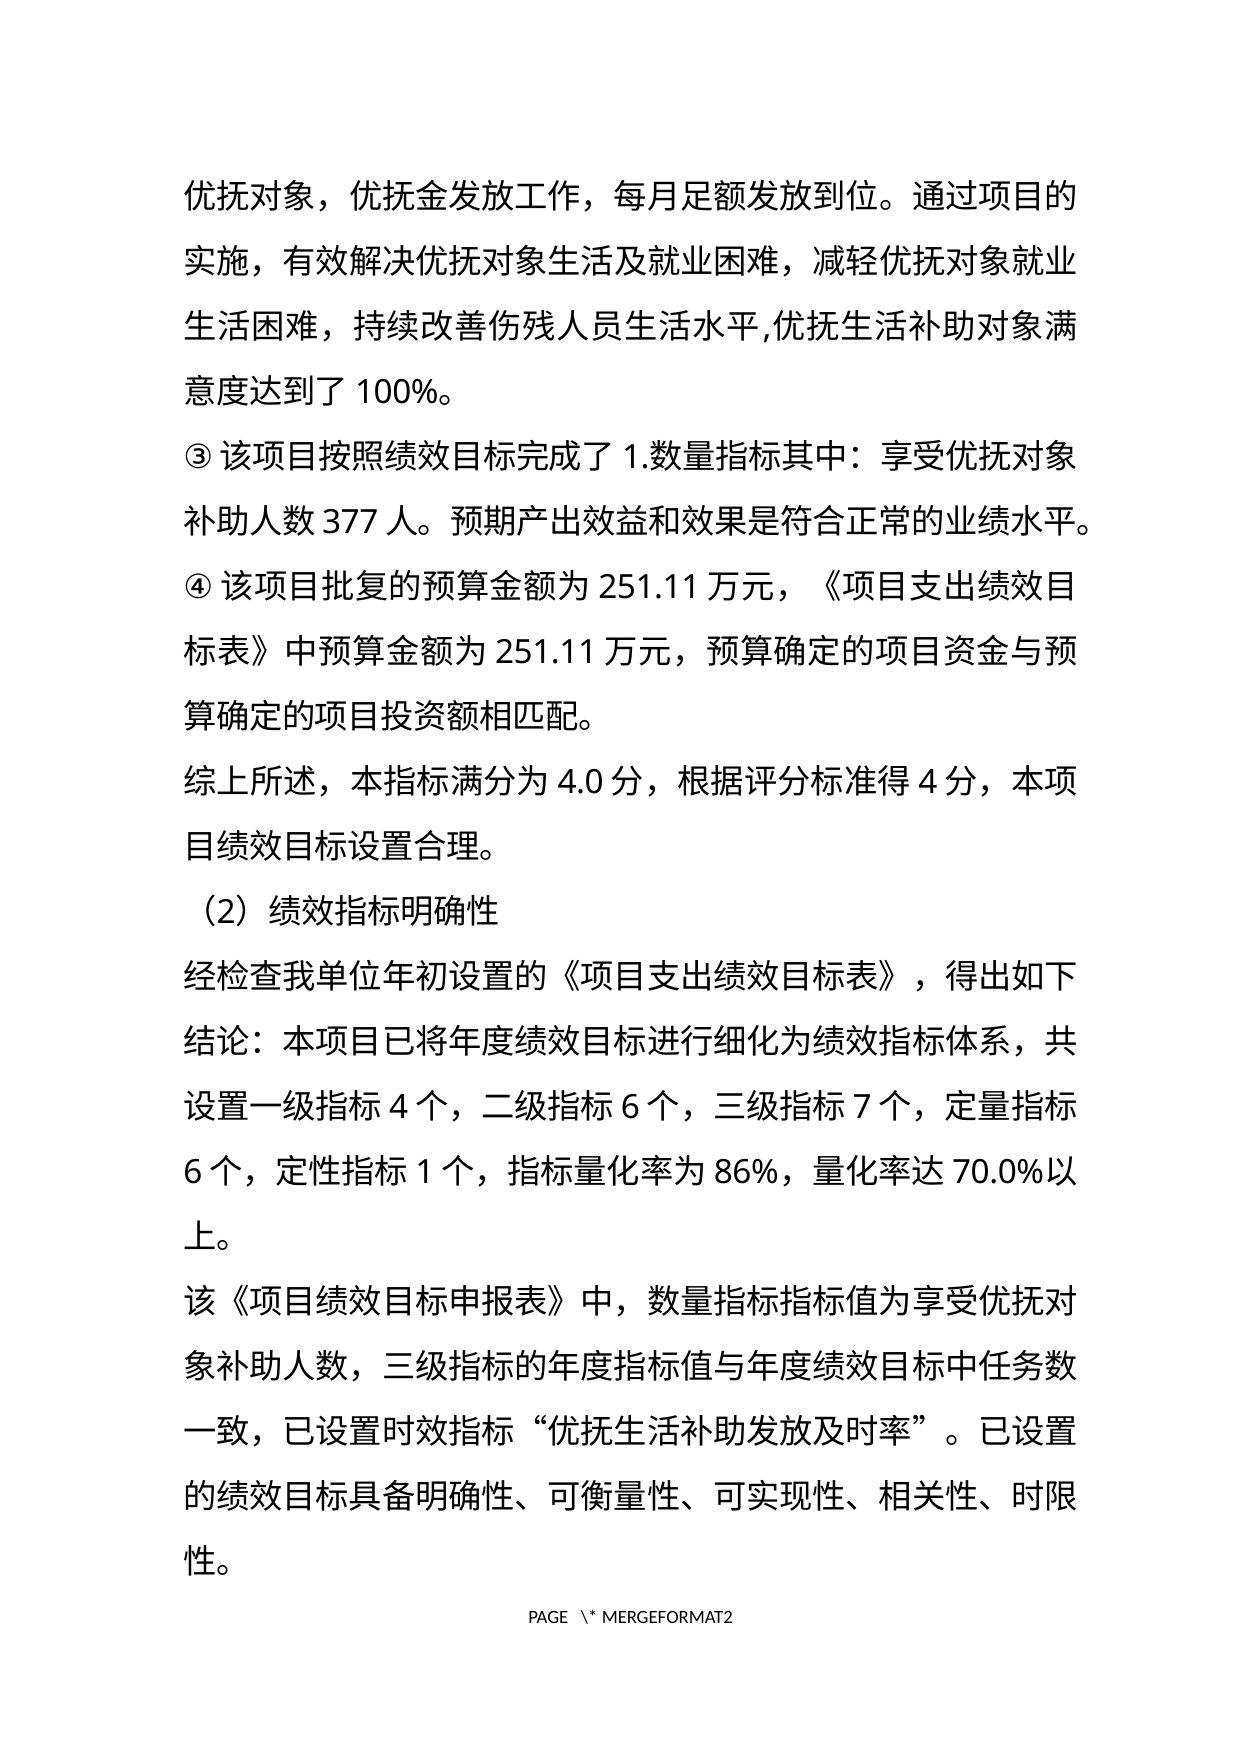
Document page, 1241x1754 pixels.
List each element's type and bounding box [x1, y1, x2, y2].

text [183, 162, 1078, 1592]
